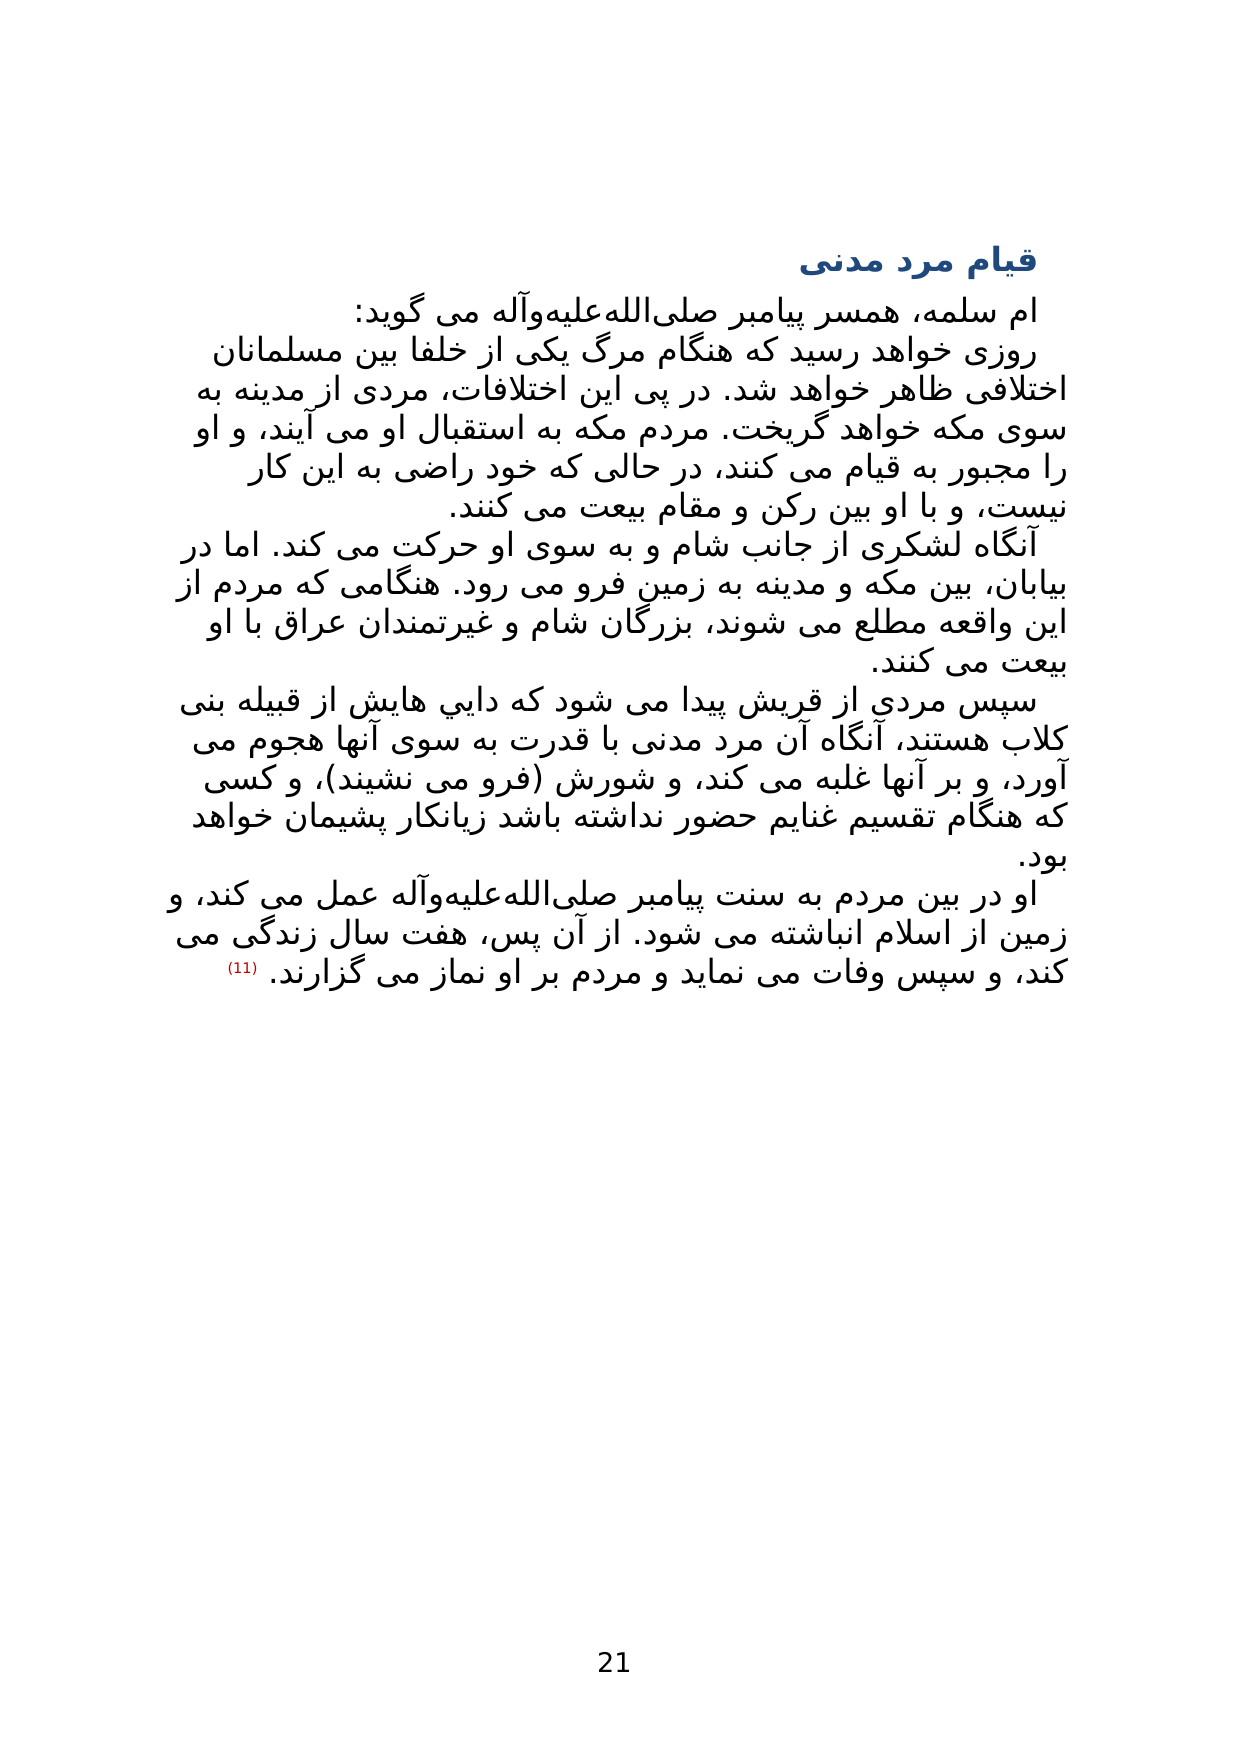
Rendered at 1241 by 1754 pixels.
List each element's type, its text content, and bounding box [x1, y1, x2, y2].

text سپس مردى از قريش پيدا مى شود كه دايي هايش از قبيله بنى كلاب هستند، آنگاه آن مرد مدنى با قدرت به سوى آنها هجوم مى آورد، و بر آنها غلبه مى كند، و شورش (فرو مى نشيند)، و كسى كه هنگام تقسيم غنايم حضور نداشته باشد زيانكار پشيمان خواهد بود. [159, 680, 1069, 875]
text ام سلمه، همسر پيامبر صلى‌الله‌عليه‌وآله مى گويد: [159, 292, 1069, 331]
text آنگاه لشكرى از جانب شام و به سوى او حركت مى كند. اما در بيابان، بين مكه و مدينه به زمين فرو مى رود. هنگامى كه مردم از اين واقعه مطلع مى شوند، بزرگان شام و غيرتمندان عراق با او بيعت مى كنند. [159, 525, 1069, 680]
text روزى خواهد رسيد كه هنگام مرگ يكى از خلفا بين مسلمانان اختلافى ظاهر خواهد شد. در پى اين اختلافات، مردى از مدينه به سوى مكه خواهد گريخت. مردم مكه به استقبال او مى آيند، و او را مجبور به قيام مى كنند، در حالى كه خود راضى به اين كار نيست، و با او بين ركن و مقام بيعت مى كنند. [159, 331, 1069, 525]
subtitle قيام مرد مدنى [159, 241, 1069, 279]
text او در بين مردم به سنت پيامبر صلى‌الله‌عليه‌وآله عمل مى كند، و زمين از اسلام انباشته مى شود. از آن پس، هفت سال زندگى مى كند، و سپس وفات مى نمايد و مردم بر او نماز مى گزارند. (11) [159, 875, 1069, 991]
